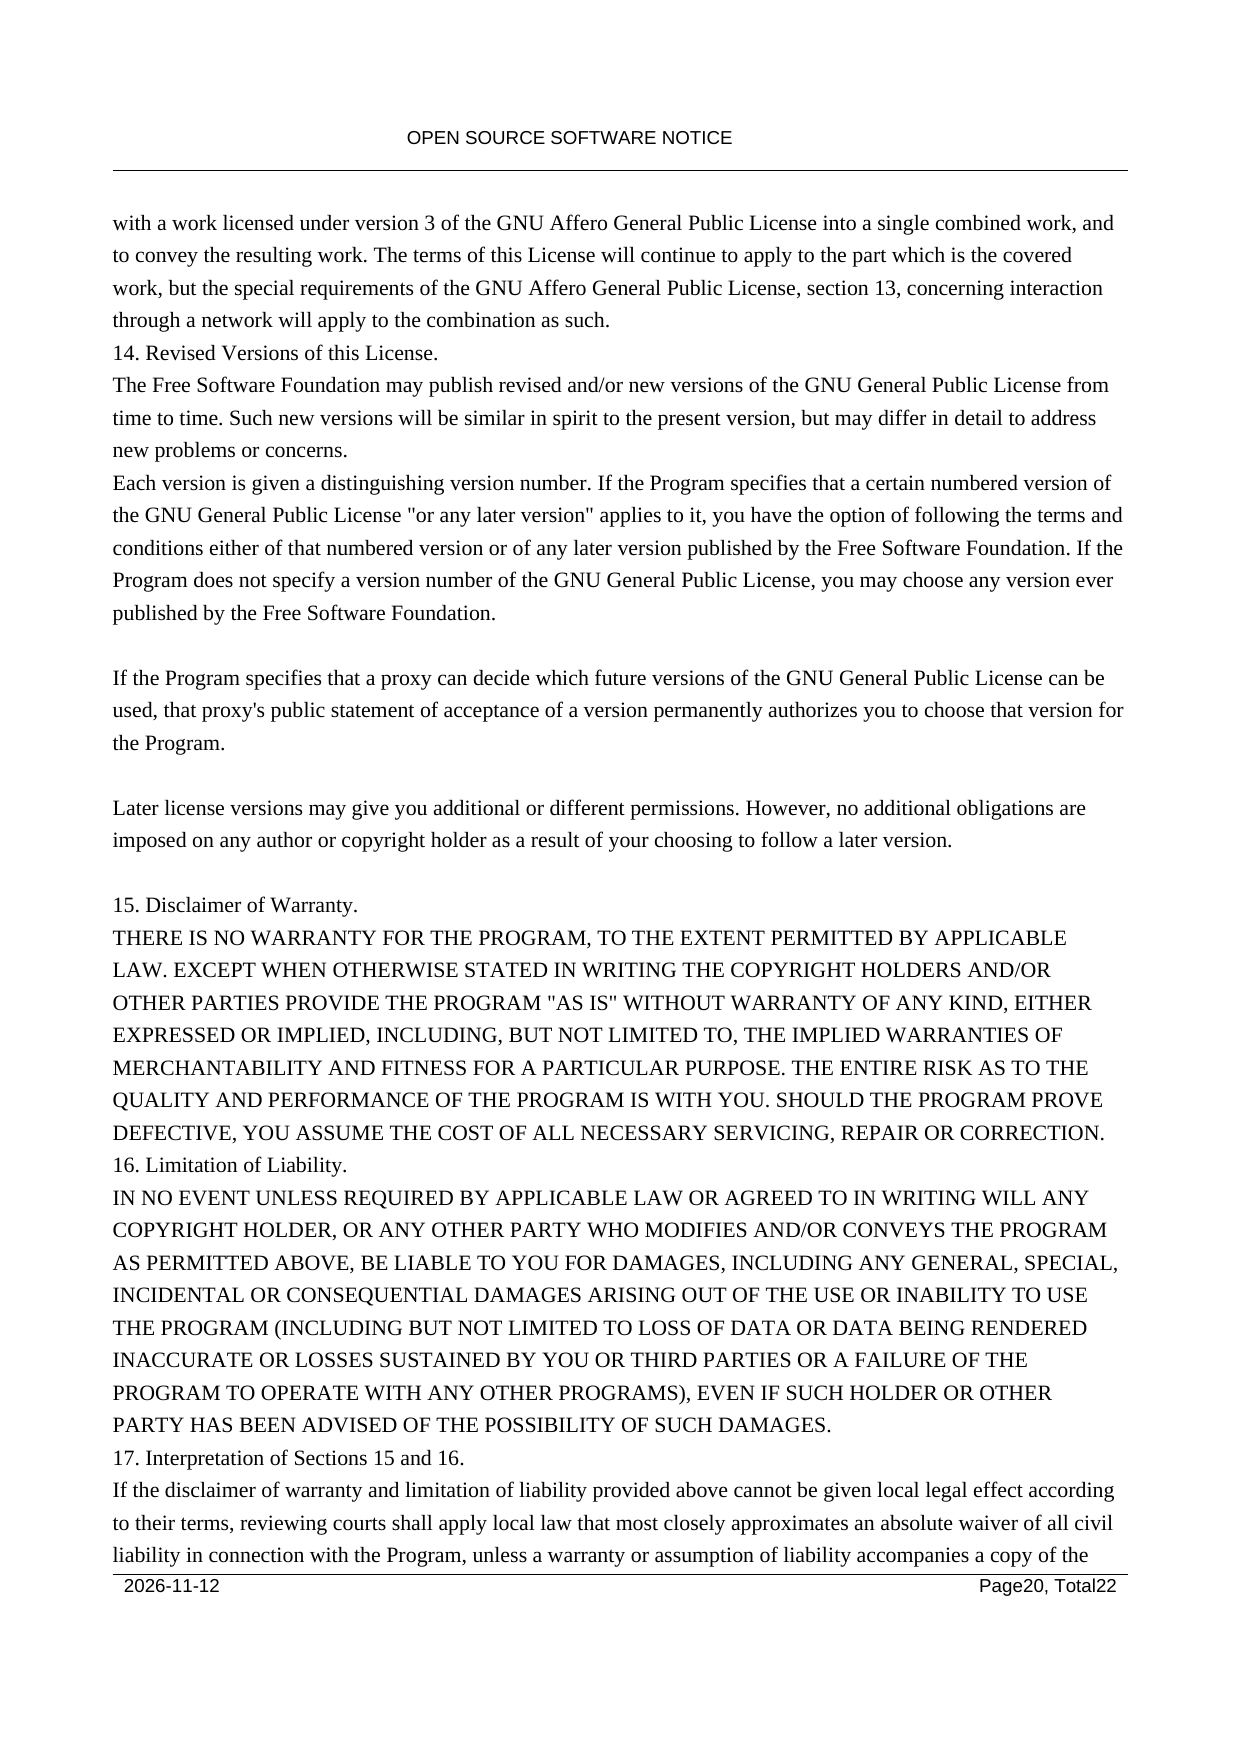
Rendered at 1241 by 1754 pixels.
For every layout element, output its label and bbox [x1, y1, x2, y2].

text [112, 206, 1128, 1571]
